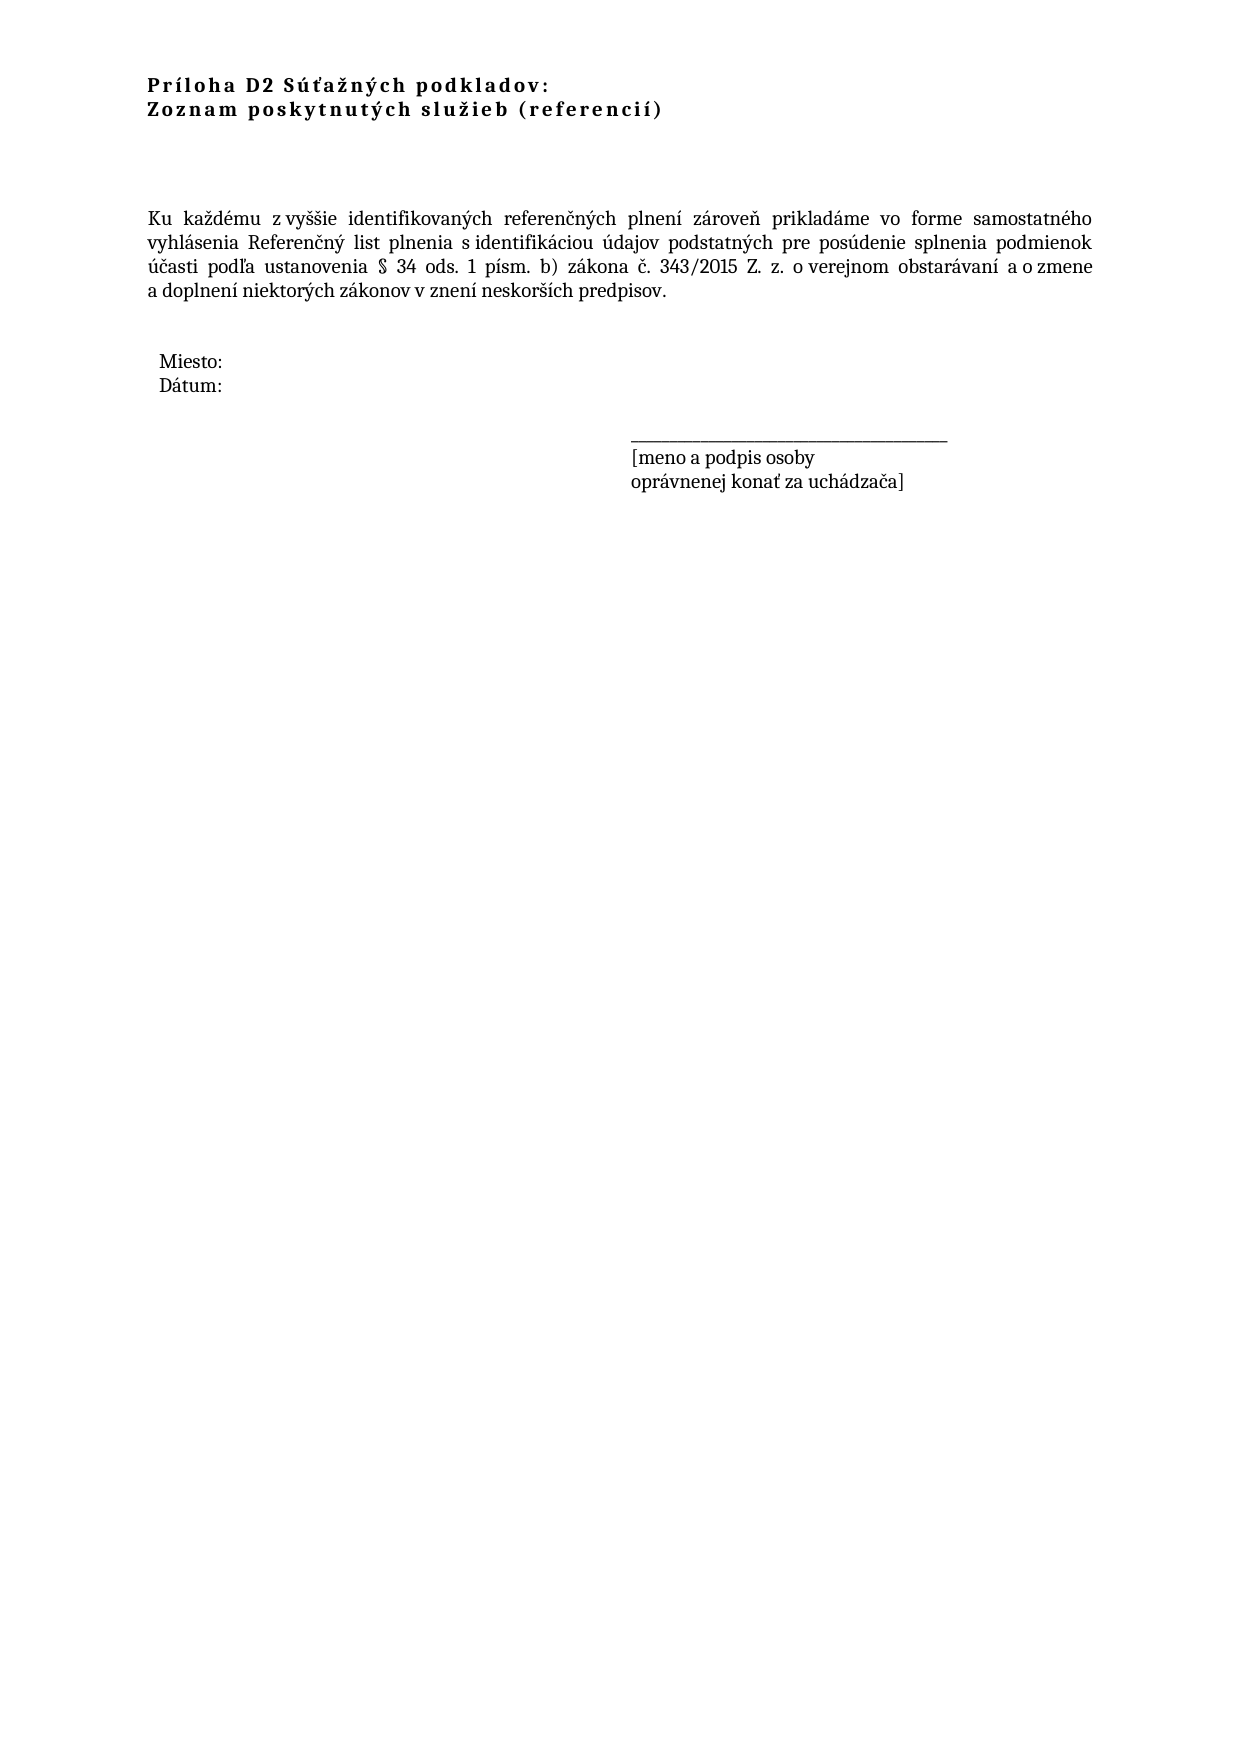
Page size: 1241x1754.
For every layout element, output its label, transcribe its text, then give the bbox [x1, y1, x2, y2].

table_header _________________________________________ [meno a podpis osoby oprávnenej konať za uchádzača] [620, 350, 1092, 518]
text Ku každému z vyššie identifikovaných referenčných plnení zároveň prikladáme vo forme samostatného vyhlásenia Referenčný list plnenia s identifikáciou údajov podstatných pre posúdenie splnenia podmienok účasti podľa ustanovenia § 34 ods. 1 písm. b) zákona č. 343/2015 Z. z. o verejnom obstarávaní a o zmene a doplnení niektorých zákonov v znení neskorších predpisov. [148, 206, 1093, 302]
table_header Miesto: Dátum: [148, 350, 619, 518]
